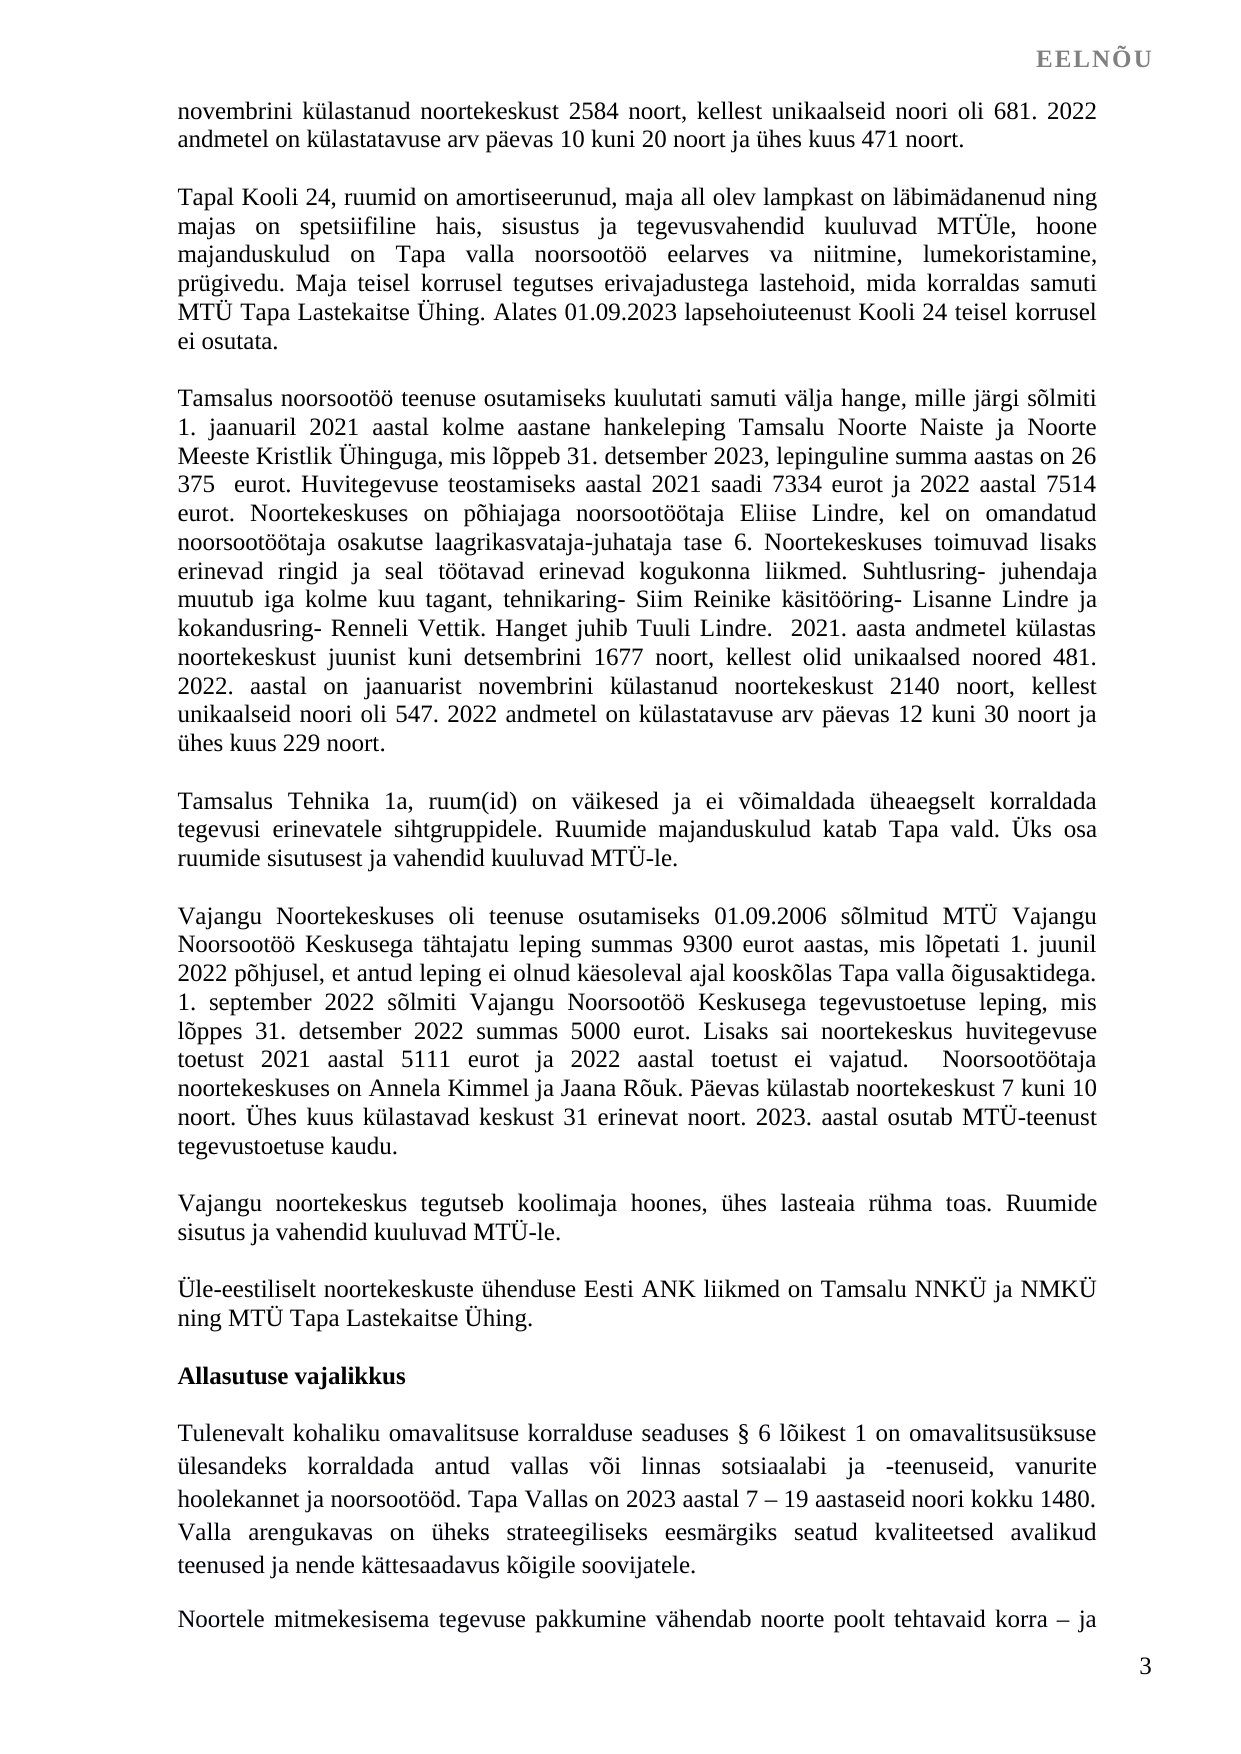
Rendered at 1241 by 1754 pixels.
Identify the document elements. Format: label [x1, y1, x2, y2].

table_cell [166, 96, 1109, 1633]
